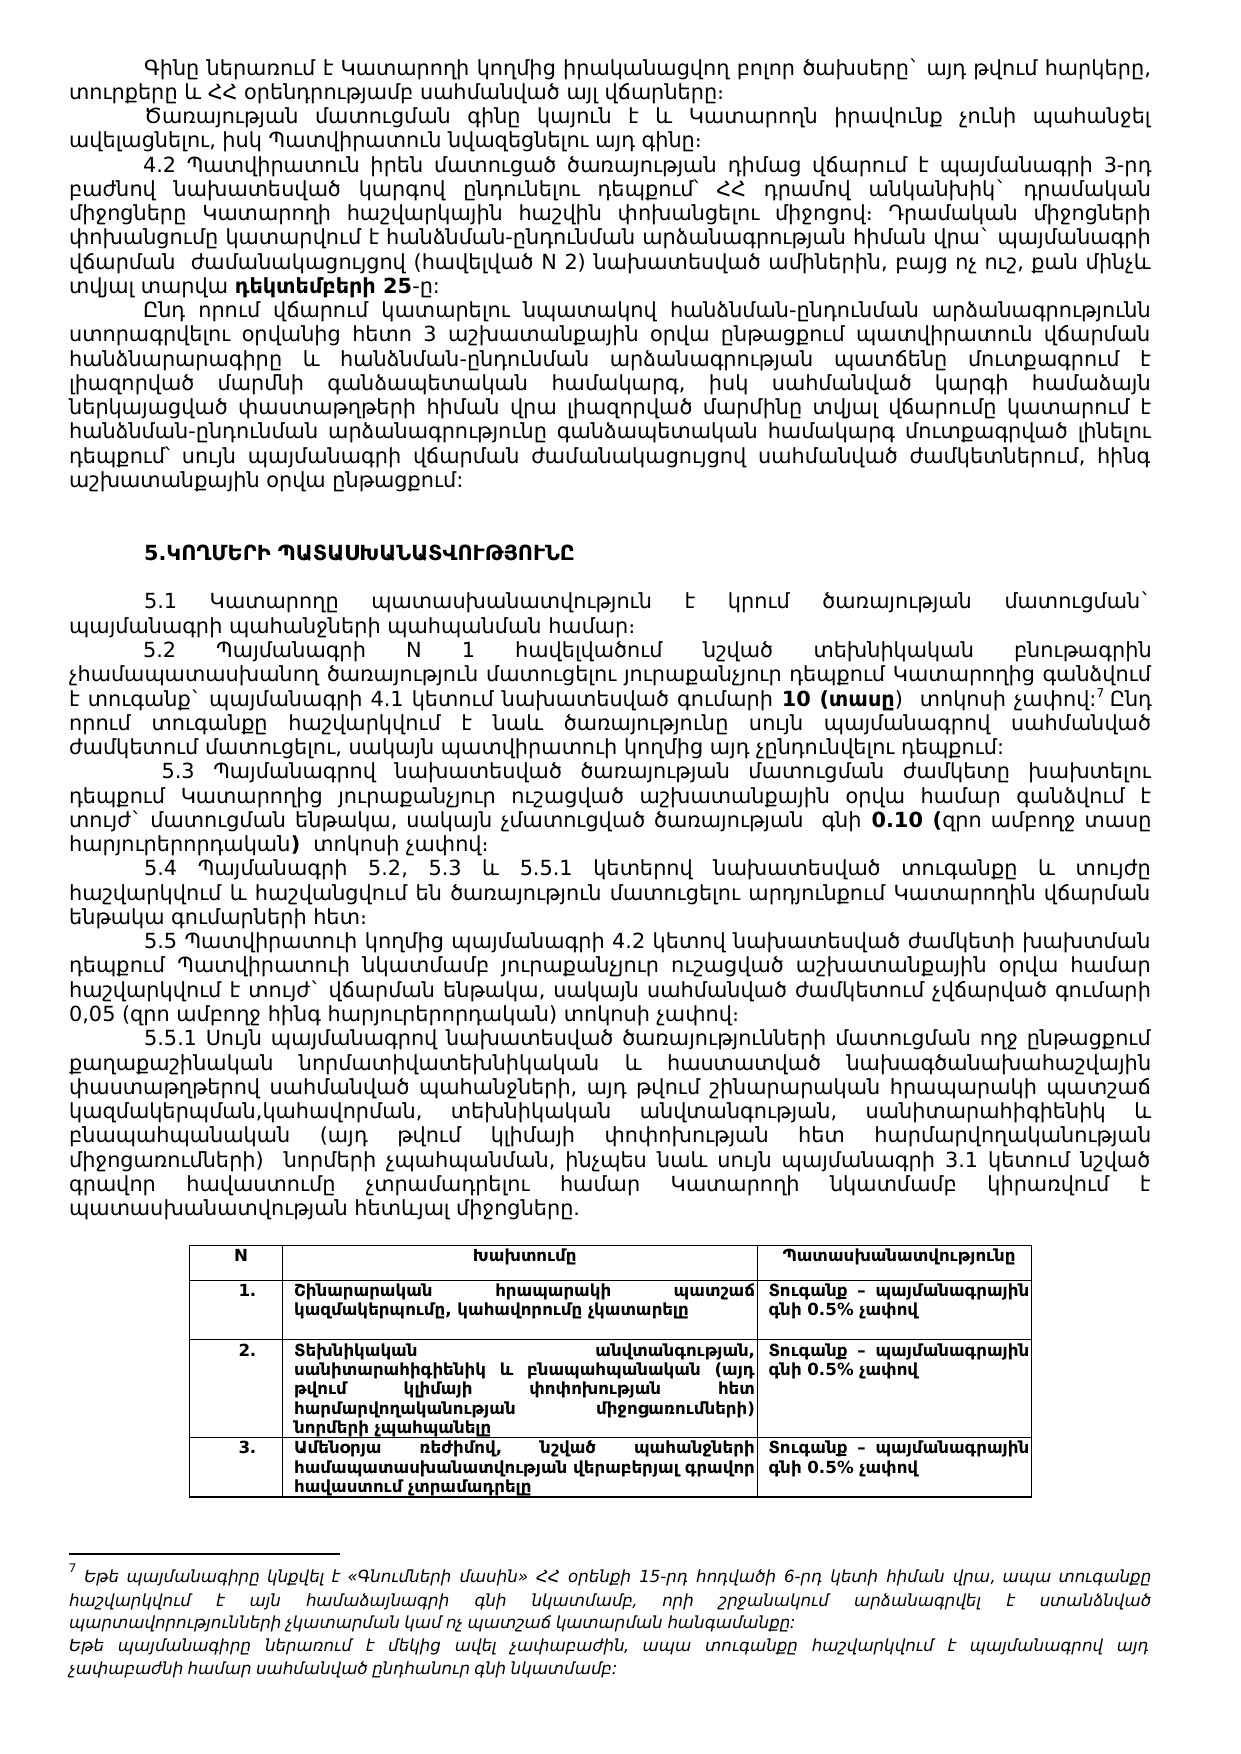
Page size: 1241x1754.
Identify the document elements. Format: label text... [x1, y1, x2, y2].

text Ընդ որում վճարում կատարելու նպատակով հանձնման-ընդունման արձանագրությունն ստորագրվելու օրվանից հետո 3 աշխատանքային օրվա ընթացքում պատվիրատուն վճարման հանձնարարագիրը և հանձնման-ընդունման արձանագրության պատճենը մուտքագրում է լիազորված մարմնի գանձապետական համակարգ, իսկ սահմանված կարգի համաձայն ներկայացված փաստաթղթերի հիման վրա լիազորված մարմինը տվյալ վճարումը կատարում է հանձնման-ընդունման արձանագրությունը գանձապետական համակարգ մուտքագրված լինելու դեպքում՝ սույն պայմանագրի վճարման ժամանակացույցով սահմանված ժամկետներում, հինգ աշխատանքային օրվա ընթացքում: [69, 298, 1152, 492]
text 5.4 Պայմանագրի 5.2, 5.3 և 5.5.1 կետերով նախատեսված տուգանքը և տույժը հաշվարկվում և հաշվանցվում են ծառայություն մատուցելու արդյունքում Կատարողին վճարման ենթակա գումարների հետ։ [69, 856, 1152, 929]
table_cell Տուգանք – պայմանագրային գնի 0.5% չափով [758, 1438, 1031, 1496]
table_cell Ամենօրյա ռեժիմով, նշված պահանջների համապատասխանատվության վերաբերյալ գրավոր հավաստում չտրամադրելը [283, 1438, 757, 1496]
table_cell Տուգանք – պայմանագրային գնի 0.5% չափով [758, 1340, 1031, 1437]
text 4.2 Պատվիրատուն իրեն մատուցած ծառայության դիմաց վճարում է պայմանագրի 3-րդ բաժնով նախատեսված կարգով ընդունելու դեպքում՝ ՀՀ դրամով անկանխիկ` դրամական միջոցները Կատարողի հաշվարկային հաշվին փոխանցելու միջոցով։ Դրամական միջոցների փոխանցումը կատարվում է հանձնման-ընդունման արձանագրության հիման վրա` պայմանագրի վճարման ժամանակացույցով (հավելված N 2) նախատեսված ամիներին, բայց ոչ ուշ, քան մինչև տվյալ տարվա դեկտեմբերի 25-ը: [69, 153, 1152, 298]
table_header N [190, 1246, 282, 1279]
table_cell [190, 1281, 282, 1339]
table_cell [190, 1340, 282, 1437]
text 5.ԿՈՂՄԵՐԻ ՊԱՏԱՍԽԱՆԱՏՎՈՒԹՅՈՒՆԸ [144, 541, 1152, 565]
text Գինը ներառում է Կատարողի կողմից իրականացվող բոլոր ծախսերը` այդ թվում հարկերը, տուրքերը և ՀՀ օրենդրությամբ սահմանված այլ վճարները։ [69, 56, 1152, 104]
text 5.3 Պայմանագրով նախատեսված ծառայության մատուցման ժամկետը խախտելու դեպքում Կատարողից յուրաքանչյուր ուշացված աշխատանքային օրվա համար գանձվում է տույժ` մատուցման ենթակա, սակայն չմատուցված ծառայության գնի 0.10 (զրո ամբողջ տասը հարյուրերորդական) տոկոսի չափով։ [69, 759, 1152, 856]
table_cell Շինարարական հրապարակի պատշաճ կազմակերպումը, կահավորումը չկատարելը [283, 1281, 757, 1339]
table_cell Տուգանք – պայմանագրային գնի 0.5% չափով [758, 1281, 1031, 1339]
table_cell Տեխնիկական անվտանգության, սանիտարահիգիենիկ և բնապահպանական (այդ թվում կլիմայի փոփոխության հետ հարմարվողականության միջոցառումների) նորմերի չպահպանելը [283, 1340, 757, 1437]
text 5.2 Պայմանագրի N 1 հավելվածում նշված տեխնիկական բնութագրին չհամապատասխանող ծառայություն մատուցելու յուրաքանչյուր դեպքում Կատարողից գանձվում է տուգանք` պայմանագրի 4.1 կետում նախատեսված գումարի 10 (տասը) տոկոսի չափով: Ընդ որում տուգանքը հաշվարկվում է նաև ծառայությունը սույն պայմանագրով սահմանված ժամկետում մատուցելու, սակայն պատվիրատուի կողմից այդ չընդունվելու դեպքում: [69, 638, 1152, 759]
text 5.1 Կատարողը պատասխանատվություն է կրում ծառայության մատուցման` պայմանագրի պահանջների պահպանման համար։ [69, 589, 1152, 638]
text 5.5 Պատվիրատուի կողմից պայմանագրի 4.2 կետով նախատեսված ժամկետի խախտման դեպքում Պատվիրատուի նկատմամբ յուրաքանչյուր ուշացված աշխատանքային օրվա համար հաշվարկվում է տույժ` վճարման ենթակա, սակայն սահմանված ժամկետում չվճարված գումարի 0,05 (զրո ամբողջ հինգ հարյուրերորդական) տոկոսի չափով։ [69, 929, 1152, 1026]
text 5.5.1 Սույն պայմանագրով նախատեսված ծառայությունների մատուցման ողջ ընթացքում քաղաքաշինական նորմատիվատեխնիկական և հաստատված նախագծանախահաշվային փաստաթղթերով սահմանված պահանջների, այդ թվում շինարարական հրապարակի պատշաճ կազմակերպման,կահավորման, տեխնիկական անվտանգության, սանիտարահիգիենիկ և բնապահպանական (այդ թվում կլիմայի փոփոխության հետ հարմարվողականության միջոցառումների) նորմերի չպահպանման, ինչպես նաև սույն պայմանագրի 3.1 կետում նշված գրավոր հավաստումը չտրամադրելու համար Կատարողի նկատմամբ կիրառվում է պատասխանատվության հետևյալ միջոցները. [69, 1026, 1152, 1221]
text Ծառայության մատուցման գինը կայուն է և Կատարողն իրավունք չունի պահանջել ավելացնելու, իսկ Պատվիրատուն նվազեցնելու այդ գինը։ [69, 104, 1152, 153]
table_header Խախտումը [283, 1246, 757, 1279]
table_header Պատասխանատվությունը [758, 1246, 1031, 1279]
table_cell [190, 1438, 282, 1496]
